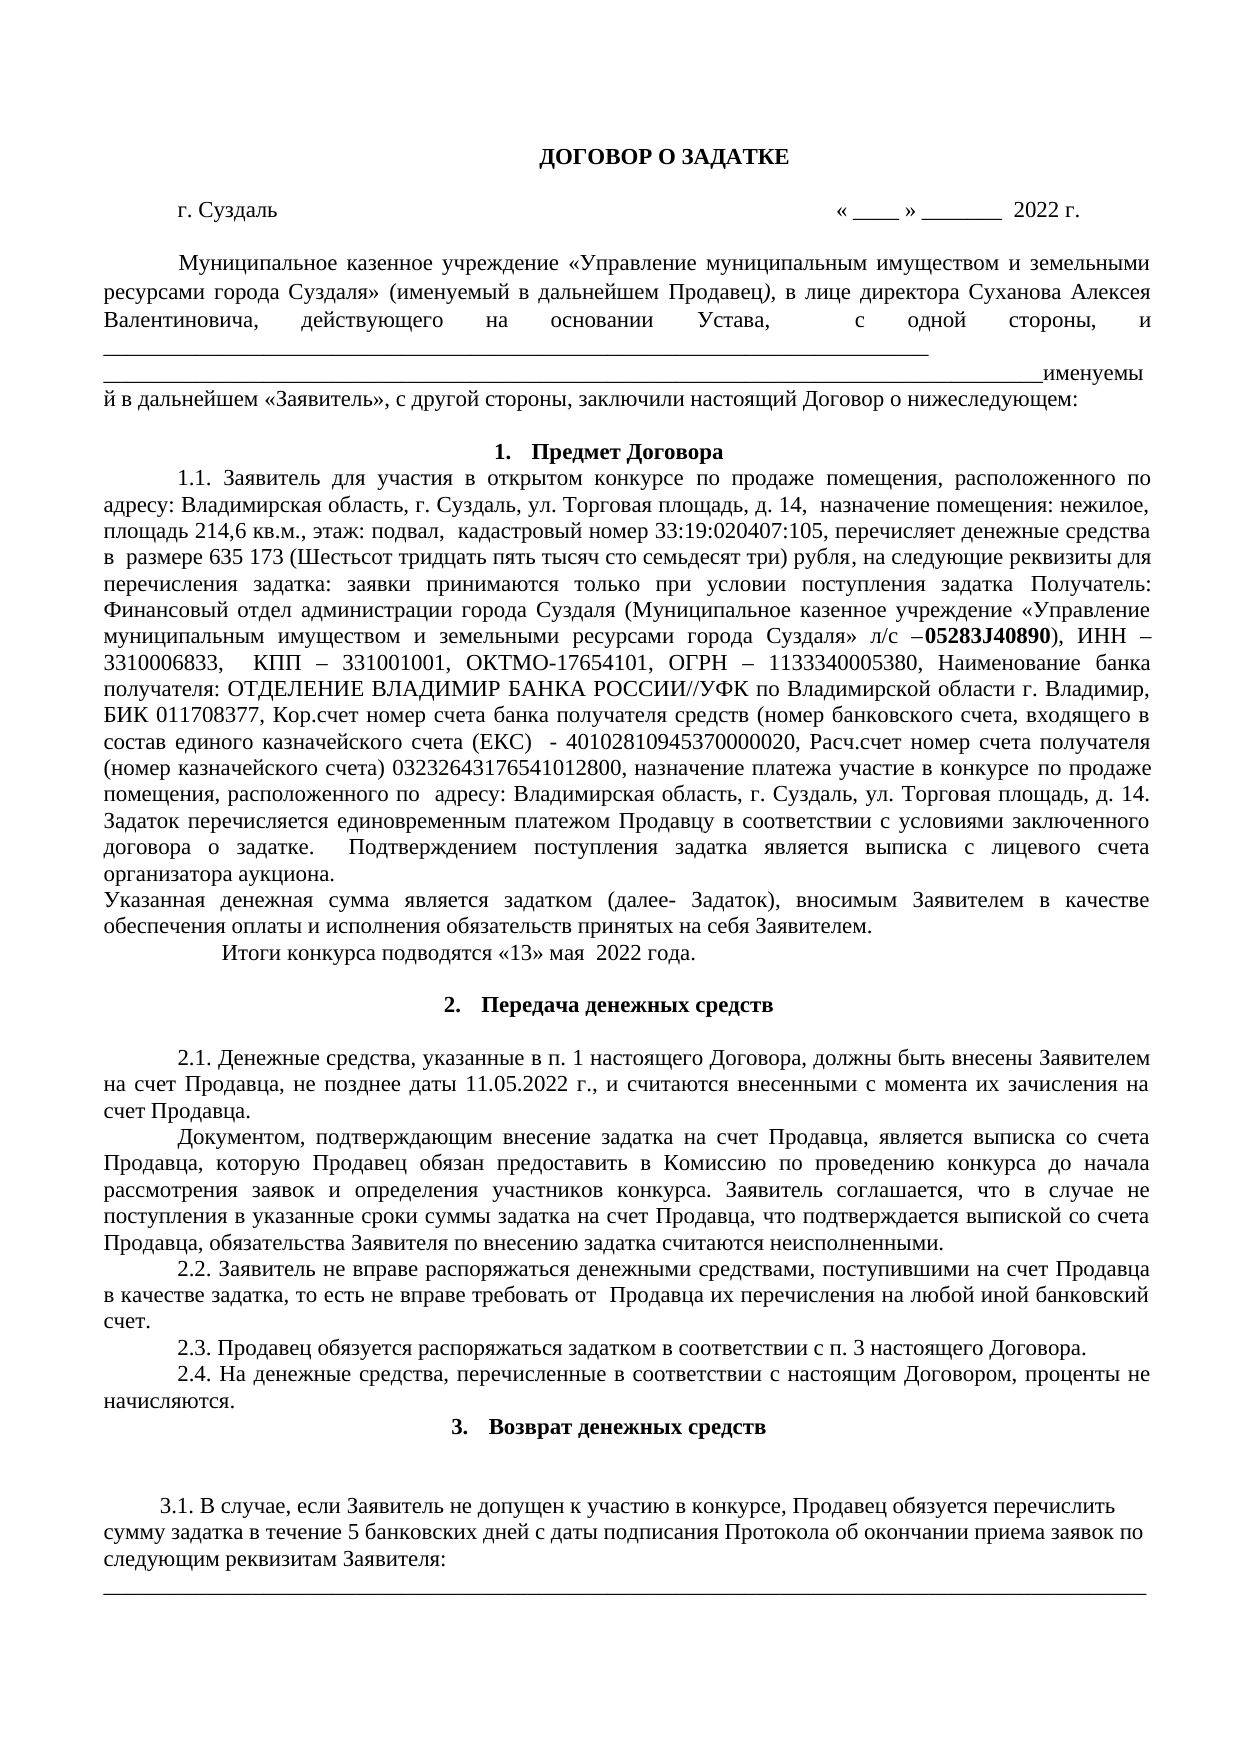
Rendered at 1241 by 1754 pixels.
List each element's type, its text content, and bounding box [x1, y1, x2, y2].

text г. Суздаль « ____ » _______ 2022 г. [177, 196, 1152, 222]
text 2.3. Продавец обязуется распоряжаться задатком в соответствии с п. 3 настоящего Договора. [103, 1334, 1152, 1360]
text 2.2. Заявитель не вправе распоряжаться денежными средствами, поступившими на счет Продавца в качестве задатка, то есть не вправе требовать от Продавца их перечисления на любой иной банковский счет. [103, 1255, 1152, 1334]
list Предмет Договора [66, 438, 1152, 464]
text Указанная денежная сумма является задатком (далее- Задаток), вносимым Заявителем в качестве обеспечения оплаты и исполнения обязательств принятых на себя Заявителем. [103, 886, 1152, 939]
text Итоги конкурса подводятся «13» мая 2022 года. [103, 939, 1152, 965]
list Возврат денежных средств [66, 1413, 1152, 1439]
subtitle ДОГОВОР О ЗАДАТКЕ [177, 143, 1152, 169]
text 2.1. Денежные средства, указанные в п. 1 настоящего Договора, должны быть внесены Заявителем на счет Продавца, не позднее даты 11.05.2022 г., и считаются внесенными с момента их зачисления на счет Продавца. [103, 1044, 1152, 1123]
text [103, 1492, 1152, 1597]
text 2.4. На денежные средства, перечисленные в соответствии с настоящим Договором, проценты не начисляются. [103, 1360, 1152, 1413]
text Документом, подтверждающим внесение задатка на счет Продавца, является выписка со счета Продавца, которую Продавец обязан предоставить в Комиссию по проведению конкурса до начала рассмотрения заявок и определения участников конкурса. Заявитель соглашается, что в случае не поступления в указанные сроки суммы задатка на счет Продавца, что подтверждается выпиской со счета Продавца, обязательства Заявителя по внесению задатка считаются неисполненными. [103, 1123, 1152, 1255]
text __________________________________________________________________________________именуемый в дальнейшем «Заявитель», с другой стороны, заключили настоящий Договор о нижеследующем: [103, 359, 1152, 412]
list Передача денежных средств [66, 991, 1152, 1018]
text 1.1. Заявитель для участия в открытом конкурсе по продаже помещения, расположенного по адресу: Владимирская область, г. Суздаль, ул. Торговая площадь, д. 14, назначение помещения: нежилое, площадь 214,6 кв.м., этаж: подвал, кадастровый номер 33:19:020407:105, перечисляет денежные средства в размере 635 173 (Шестьсот тридцать пять тысяч сто семьдесят три) рубля, на следующие реквизиты для перечисления задатка: заявки принимаются только при условии поступления задатка Получатель: Финансовый отдел администрации города Суздаля (Муниципальное казенное учреждение «Управление муниципальным имуществом и земельными ресурсами города Суздаля» л/с –05283J40890), ИНН – 3310006833, КПП – 331001001, ОКТМО-17654101, ОГРН – 1133340005380, Наименование банка получателя: ОТДЕЛЕНИЕ ВЛАДИМИР БАНКА РОССИИ//УФК по Владимирской области г. Владимир, БИК 011708377, Кор.счет номер счета банка получателя средств (номер банковского счета, входящего в состав единого казначейского счета (ЕКС) - 40102810945370000020, Расч.счет номер счета получателя (номер казначейского счета) 03232643176541012800, назначение платежа участие в конкурсе по продаже помещения, расположенного по адресу: Владимирская область, г. Суздаль, ул. Торговая площадь, д. 14. Задаток перечисляется единовременным платежом Продавцу в соответствии с условиями заключенного договора о задатке. Подтверждением поступления задатка является выписка с лицевого счета организатора аукциона. [103, 464, 1152, 886]
text Муниципальное казенное учреждение «Управление муниципальным имуществом и земельными ресурсами города Суздаля» (именуемый в дальнейшем Продавец), в лице директора Суханова Алексея Валентиновича, действующего на основании Устава, с одной стороны, и ________________________________________________________________________ [103, 248, 1152, 359]
